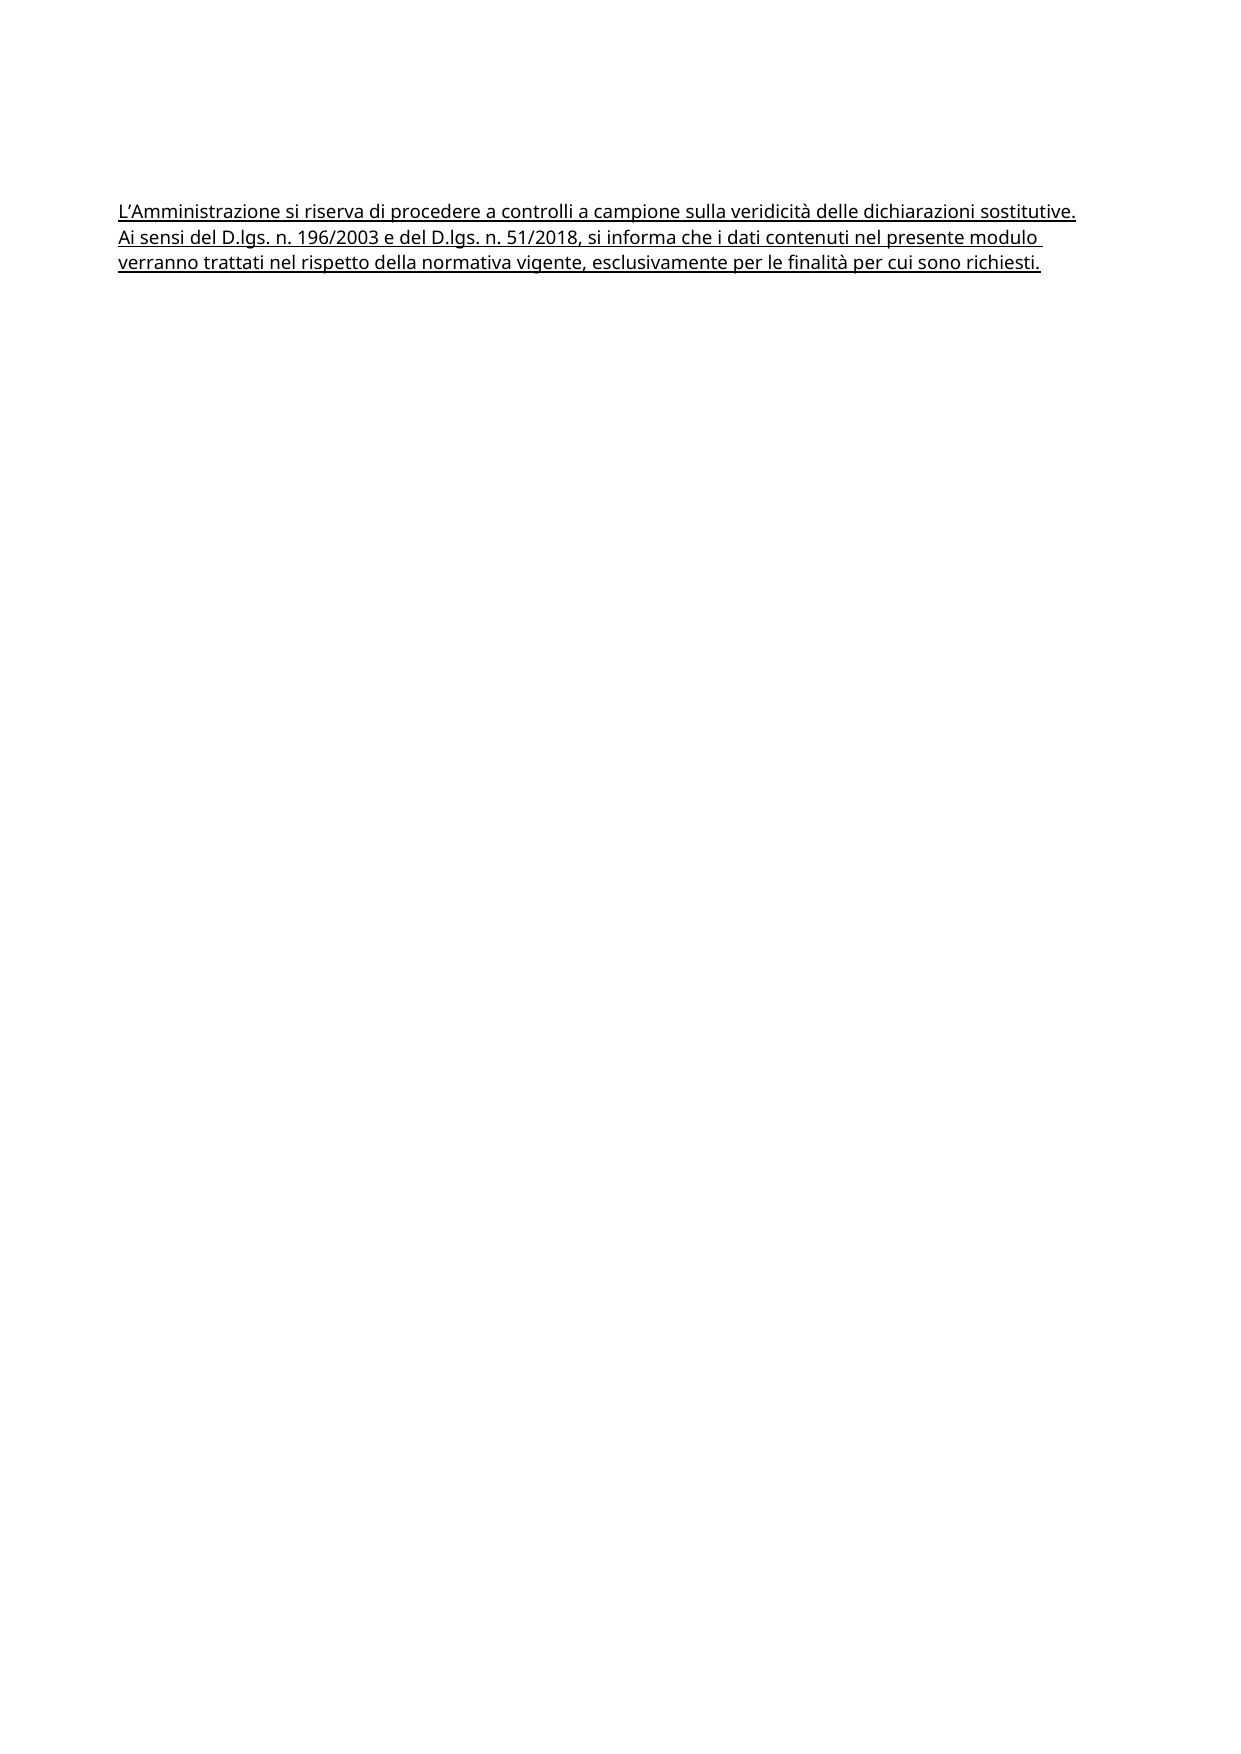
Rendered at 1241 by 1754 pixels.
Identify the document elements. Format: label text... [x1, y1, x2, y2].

text Ai sensi del D.lgs. n. 196/2003 e del D.lgs. n. 51/2018, si informa che i dati contenuti nel presente modulo verranno trattati nel rispetto della normativa vigente, esclusivamente per le finalità per cui sono richiesti. [118, 224, 1122, 275]
text L’Amministrazione si riserva di procedere a controlli a campione sulla veridicità delle dichiarazioni sostitutive. [118, 199, 1152, 224]
